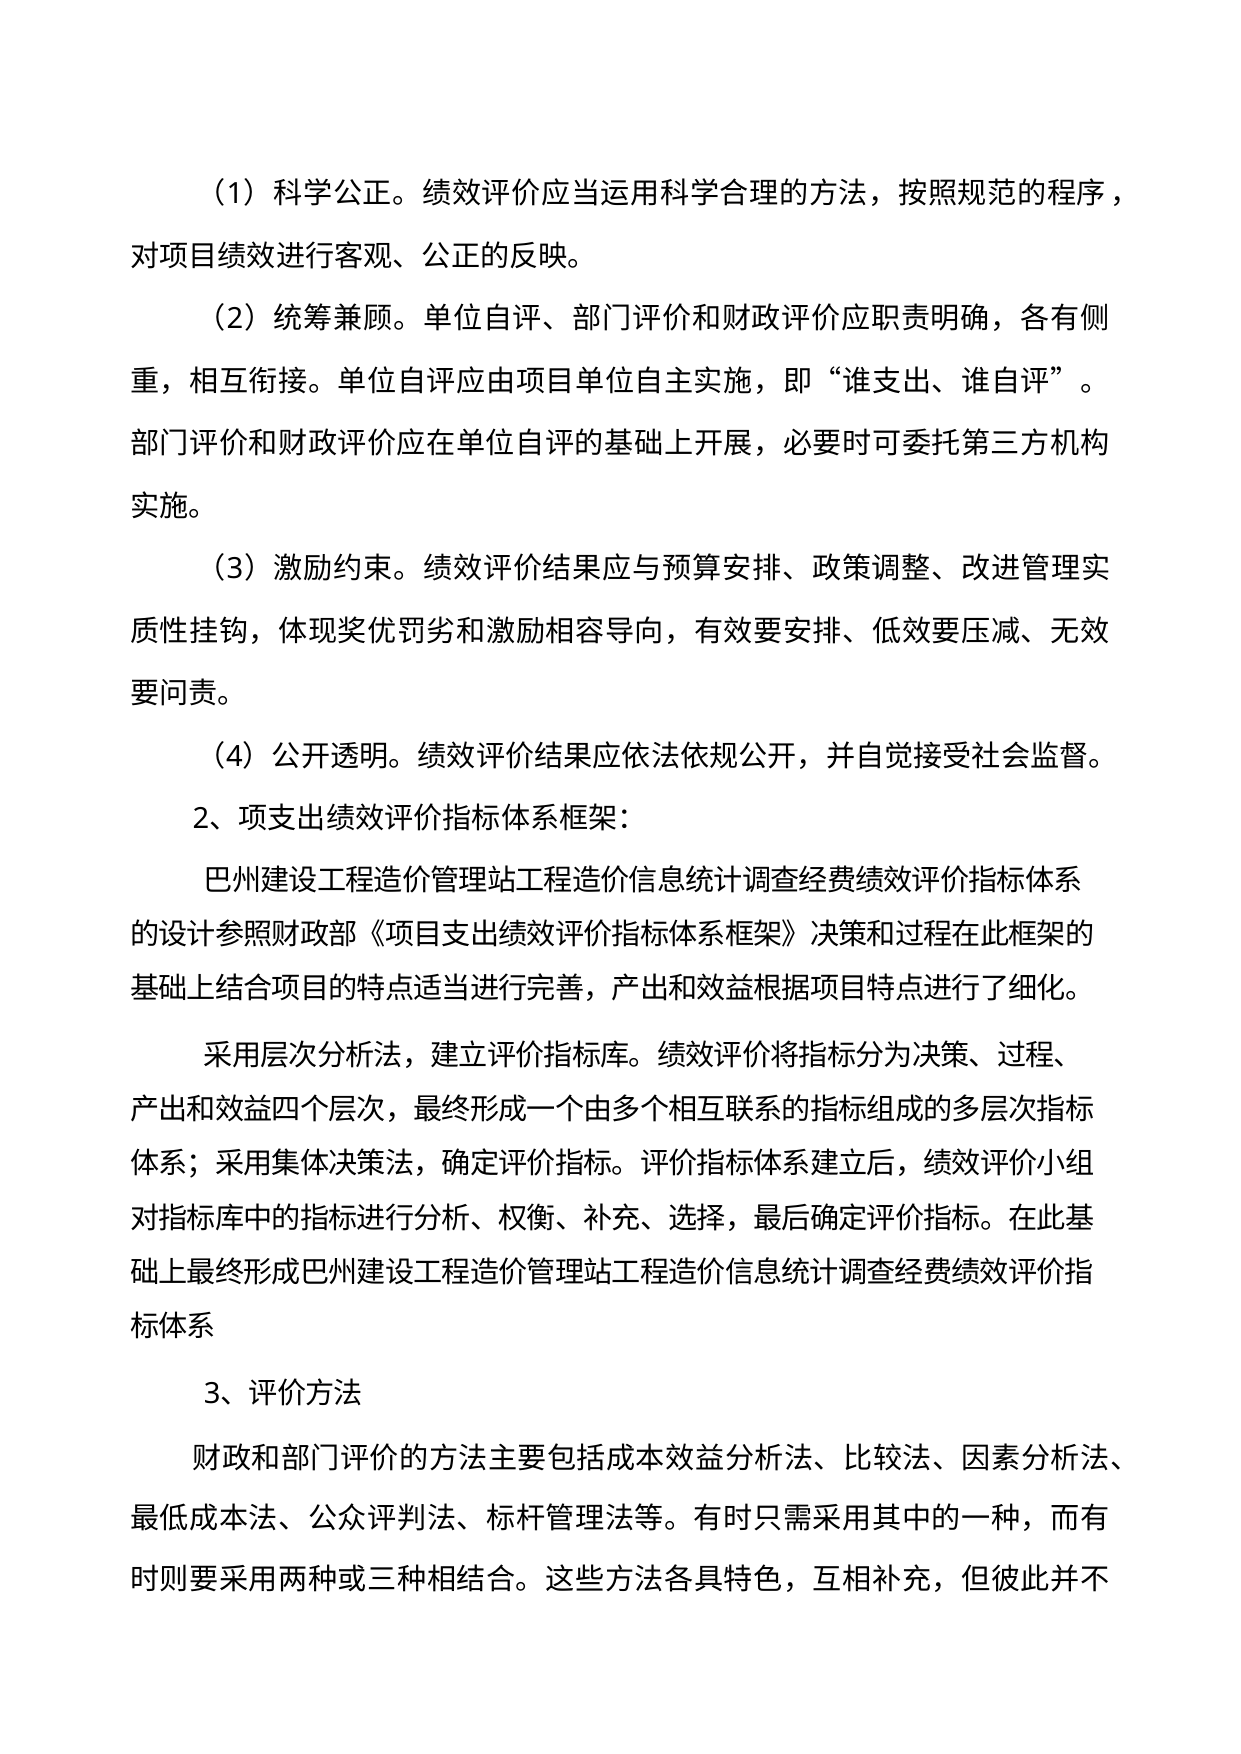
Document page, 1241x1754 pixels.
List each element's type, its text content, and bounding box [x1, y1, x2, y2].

text （3）激励约束。绩效评价结果应与预算安排、政策调整、改进管理实质性挂钩，体现奖优罚劣和激励相容导向，有效要安排、低效要压减、无效要问责。 [130, 528, 1110, 716]
text 采用层次分析法，建立评价指标库。绩效评价将指标分为决策、过程、产出和效益四个层次，最终形成一个由多个相互联系的指标组成的多层次指标体系；采用集体决策法，确定评价指标。评价指标体系建立后，绩效评价小组对指标库中的指标进行分析、权衡、补充、选择，最后确定评价指标。在此基础上最终形成巴州建设工程造价管理站工程造价信息统计调查经费绩效评价指标体系 [124, 1016, 1117, 1353]
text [130, 1420, 1110, 1601]
text （2）统筹兼顾。单位自评、部门评价和财政评价应职责明确，各有侧重，相互衔接。单位自评应由项目单位自主实施，即“谁支出、谁自评”。部门评价和财政评价应在单位自评的基础上开展，必要时可委托第三方机构实施。 [130, 278, 1110, 528]
text 3、评价方法 [124, 1353, 1117, 1420]
text 2、项支出绩效评价指标体系框架： [130, 778, 1110, 841]
text （1）科学公正。绩效评价应当运用科学合理的方法，按照规范的程序，对项目绩效进行客观、公正的反映。 [130, 153, 1110, 278]
text （4）公开透明。绩效评价结果应依法依规公开，并自觉接受社会监督。 [130, 716, 1110, 778]
text 巴州建设工程造价管理站工程造价信息统计调查经费绩效评价指标体系的设计参照财政部《项目支出绩效评价指标体系框架》决策和过程在此框架的基础上结合项目的特点适当进行完善，产出和效益根据项目特点进行了细化。 [124, 841, 1117, 1016]
